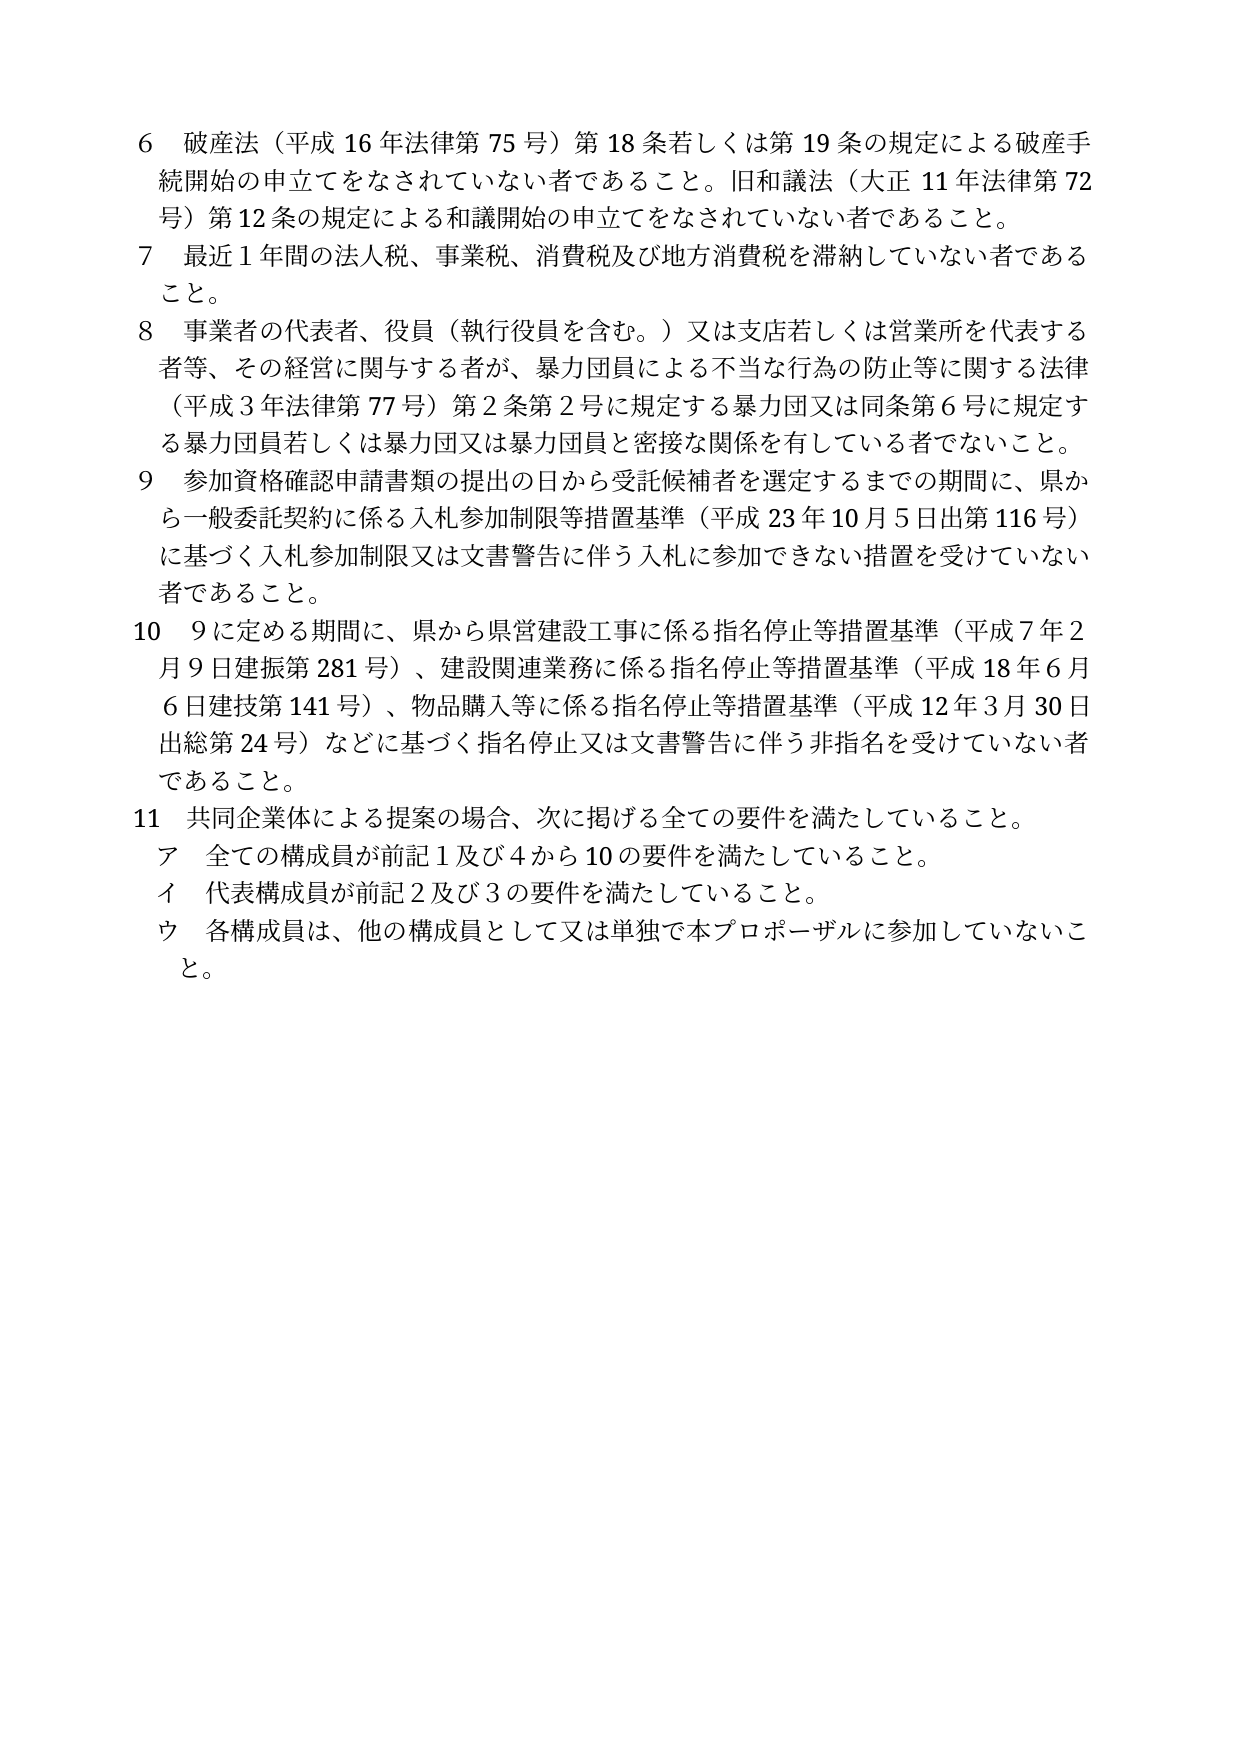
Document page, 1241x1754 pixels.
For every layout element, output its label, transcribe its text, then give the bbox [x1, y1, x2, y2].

text ア 全ての構成員が前記１及び４から10の要件を満たしていること。 [155, 835, 1092, 873]
text ７ 最近１年間の法人税、事業税、消費税及び地方消費税を滞納していない者であること。 [133, 235, 1092, 310]
text イ 代表構成員が前記２及び３の要件を満たしていること。 [155, 873, 1092, 910]
text ６ 破産法（平成 16 年法律第 75 号）第 18 条若しくは第 19 条の規定による破産手続開始の申立てをなされていない者であること。旧和議法（大正11年法律第72号）第12条の規定による和議開始の申立てをなされていない者であること。 [133, 123, 1092, 235]
text ８ 事業者の代表者、役員（執行役員を含む。）又は支店若しくは営業所を代表する者等、その経営に関与する者が、暴力団員による不当な行為の防止等に関する法律（平成３年法律第77号）第２条第２号に規定する暴力団又は同条第６号に規定する暴力団員若しくは暴力団又は暴力団員と密接な関係を有している者でないこと。 [133, 310, 1092, 460]
text 10 ９に定める期間に、県から県営建設工事に係る指名停止等措置基準（平成７年２月９日建振第281号）、建設関連業務に係る指名停止等措置基準（平成18年６月６日建技第141号）、物品購入等に係る指名停止等措置基準（平成12年３月30日出総第24号）などに基づく指名停止又は文書警告に伴う非指名を受けていない者であること。 [133, 610, 1092, 798]
text ウ 各構成員は、他の構成員として又は単独で本プロポーザルに参加していないこと。 [155, 910, 1092, 985]
text ９ 参加資格確認申請書類の提出の日から受託候補者を選定するまでの期間に、県から一般委託契約に係る入札参加制限等措置基準（平成23年10月５日出第116号）に基づく入札参加制限又は文書警告に伴う入札に参加できない措置を受けていない者であること。 [133, 460, 1092, 610]
text 11 共同企業体による提案の場合、次に掲げる全ての要件を満たしていること。 [133, 798, 1092, 835]
